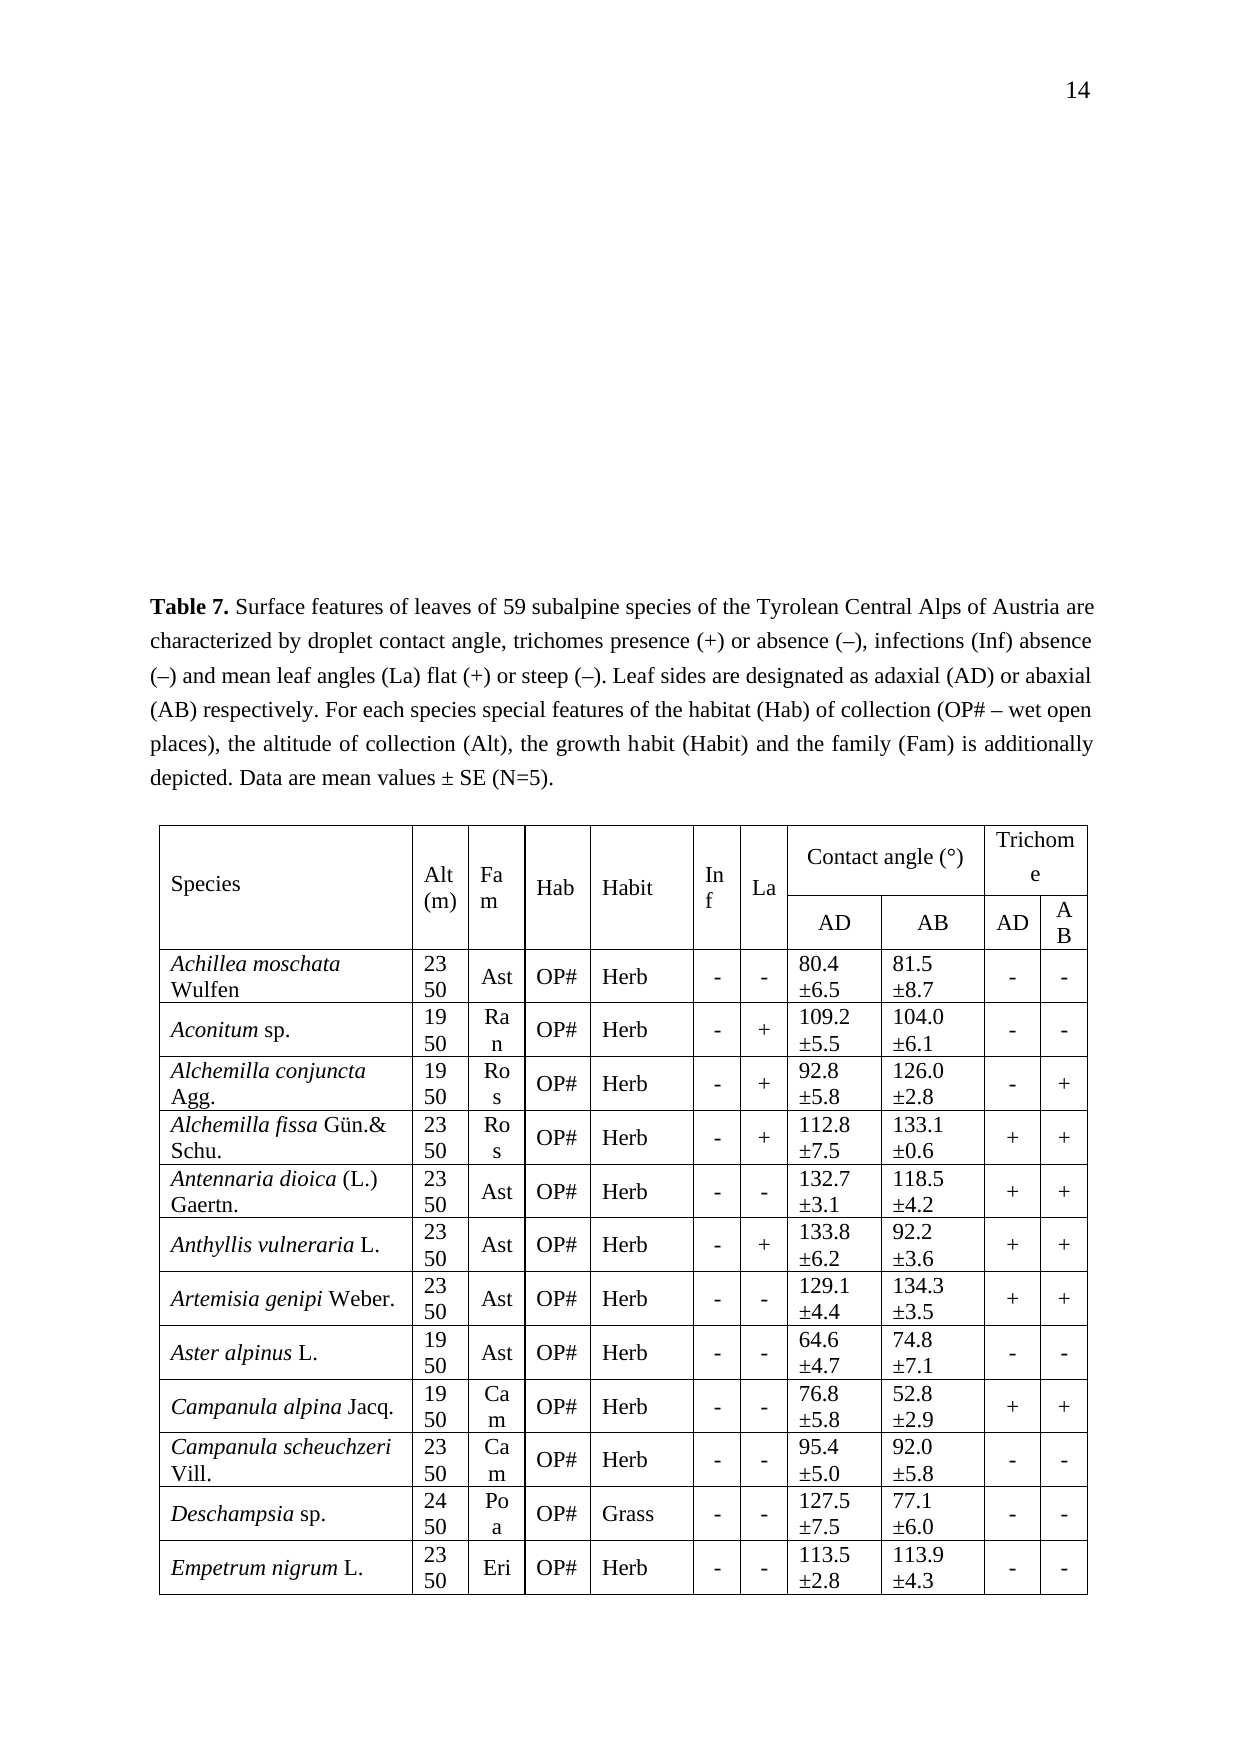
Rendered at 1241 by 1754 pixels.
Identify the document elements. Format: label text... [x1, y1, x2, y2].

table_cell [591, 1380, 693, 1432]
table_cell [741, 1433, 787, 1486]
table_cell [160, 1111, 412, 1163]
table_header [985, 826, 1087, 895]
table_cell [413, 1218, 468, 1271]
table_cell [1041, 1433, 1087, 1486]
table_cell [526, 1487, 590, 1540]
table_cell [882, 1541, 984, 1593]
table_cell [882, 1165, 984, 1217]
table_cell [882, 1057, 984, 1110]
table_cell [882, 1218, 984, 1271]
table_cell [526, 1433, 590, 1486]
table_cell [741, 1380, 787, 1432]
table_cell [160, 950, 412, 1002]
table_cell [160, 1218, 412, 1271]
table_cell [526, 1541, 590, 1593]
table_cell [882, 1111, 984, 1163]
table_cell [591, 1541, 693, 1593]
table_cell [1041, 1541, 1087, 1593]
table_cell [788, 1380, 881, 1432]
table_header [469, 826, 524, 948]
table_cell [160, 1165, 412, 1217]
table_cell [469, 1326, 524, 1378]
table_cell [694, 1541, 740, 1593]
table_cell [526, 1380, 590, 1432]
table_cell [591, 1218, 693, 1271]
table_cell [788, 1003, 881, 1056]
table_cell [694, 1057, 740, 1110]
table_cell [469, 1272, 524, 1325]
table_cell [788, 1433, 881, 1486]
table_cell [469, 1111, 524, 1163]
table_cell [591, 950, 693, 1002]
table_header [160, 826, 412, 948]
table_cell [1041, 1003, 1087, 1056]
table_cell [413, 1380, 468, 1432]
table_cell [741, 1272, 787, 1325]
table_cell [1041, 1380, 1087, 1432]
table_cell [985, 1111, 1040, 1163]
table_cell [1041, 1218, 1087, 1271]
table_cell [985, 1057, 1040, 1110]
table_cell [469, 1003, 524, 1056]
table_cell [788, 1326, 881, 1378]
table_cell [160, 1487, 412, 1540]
text Table 7. Surface features of leaves of 59 subalpine species of the Tyrolean Central Alps of Austria are characterized by droplet contact angle, trichomes presence (+) or absence (–), infections (Inf) absence (–) and mean leaf angles (La) flat (+) or steep (–). Leaf sides are designated as adaxial (AD) or abaxial (AB) respectively. For each species special features of the habitat (Hab) of collection (OP# – wet open places), the altitude of collection (Alt), the growth habit (Habit) and the family (Fam) is additionally depicted. Data are mean values ± SE (N=5). [150, 593, 1094, 791]
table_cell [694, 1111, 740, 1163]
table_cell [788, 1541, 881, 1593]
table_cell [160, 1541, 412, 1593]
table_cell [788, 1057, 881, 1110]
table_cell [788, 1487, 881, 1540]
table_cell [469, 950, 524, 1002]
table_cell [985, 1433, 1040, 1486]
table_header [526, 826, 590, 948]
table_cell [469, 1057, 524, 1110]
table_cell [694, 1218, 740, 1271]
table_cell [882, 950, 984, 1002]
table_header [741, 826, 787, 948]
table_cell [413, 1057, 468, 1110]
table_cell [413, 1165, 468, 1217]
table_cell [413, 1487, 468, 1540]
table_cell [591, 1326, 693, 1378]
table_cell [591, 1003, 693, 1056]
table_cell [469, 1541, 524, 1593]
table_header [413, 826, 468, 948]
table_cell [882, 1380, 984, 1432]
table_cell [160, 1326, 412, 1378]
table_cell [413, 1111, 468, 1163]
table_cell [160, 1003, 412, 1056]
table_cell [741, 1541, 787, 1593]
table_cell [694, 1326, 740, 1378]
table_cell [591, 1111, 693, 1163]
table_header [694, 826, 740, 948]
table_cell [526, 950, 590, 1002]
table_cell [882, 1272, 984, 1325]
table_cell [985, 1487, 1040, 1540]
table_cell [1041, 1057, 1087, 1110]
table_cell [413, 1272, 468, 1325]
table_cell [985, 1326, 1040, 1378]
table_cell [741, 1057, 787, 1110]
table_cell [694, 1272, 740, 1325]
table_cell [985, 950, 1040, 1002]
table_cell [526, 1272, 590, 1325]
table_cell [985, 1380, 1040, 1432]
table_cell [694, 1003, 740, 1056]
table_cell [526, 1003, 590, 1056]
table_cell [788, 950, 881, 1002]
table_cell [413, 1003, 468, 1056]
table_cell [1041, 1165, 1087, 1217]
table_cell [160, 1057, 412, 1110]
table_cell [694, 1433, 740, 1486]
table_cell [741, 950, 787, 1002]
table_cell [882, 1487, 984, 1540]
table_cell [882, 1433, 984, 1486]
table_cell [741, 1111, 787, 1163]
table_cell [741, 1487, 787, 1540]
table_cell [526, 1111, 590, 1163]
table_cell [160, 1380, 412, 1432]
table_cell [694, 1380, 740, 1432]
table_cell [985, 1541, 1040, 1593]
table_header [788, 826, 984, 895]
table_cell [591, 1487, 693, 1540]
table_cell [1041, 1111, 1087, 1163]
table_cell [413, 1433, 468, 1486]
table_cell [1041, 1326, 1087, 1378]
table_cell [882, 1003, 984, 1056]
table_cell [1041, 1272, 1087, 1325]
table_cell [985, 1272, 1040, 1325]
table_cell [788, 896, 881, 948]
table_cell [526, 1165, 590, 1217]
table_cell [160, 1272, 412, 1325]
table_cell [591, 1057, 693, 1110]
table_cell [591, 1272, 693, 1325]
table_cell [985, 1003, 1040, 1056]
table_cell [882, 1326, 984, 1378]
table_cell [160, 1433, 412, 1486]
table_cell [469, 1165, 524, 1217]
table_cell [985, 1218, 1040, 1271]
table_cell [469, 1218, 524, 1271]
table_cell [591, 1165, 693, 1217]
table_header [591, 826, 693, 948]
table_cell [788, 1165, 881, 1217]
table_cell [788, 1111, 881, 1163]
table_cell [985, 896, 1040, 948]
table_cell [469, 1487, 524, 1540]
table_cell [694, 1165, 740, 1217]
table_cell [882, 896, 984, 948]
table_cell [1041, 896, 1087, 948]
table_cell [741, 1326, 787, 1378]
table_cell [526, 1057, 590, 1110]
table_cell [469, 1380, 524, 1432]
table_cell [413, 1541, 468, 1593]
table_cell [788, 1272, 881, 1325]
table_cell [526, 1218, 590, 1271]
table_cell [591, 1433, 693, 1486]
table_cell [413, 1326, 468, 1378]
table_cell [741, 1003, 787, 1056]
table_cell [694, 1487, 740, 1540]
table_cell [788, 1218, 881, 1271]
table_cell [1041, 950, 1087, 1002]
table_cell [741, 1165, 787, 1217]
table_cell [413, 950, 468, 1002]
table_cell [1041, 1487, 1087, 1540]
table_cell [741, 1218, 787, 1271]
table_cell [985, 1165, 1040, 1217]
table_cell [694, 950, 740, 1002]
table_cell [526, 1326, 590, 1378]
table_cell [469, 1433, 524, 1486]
